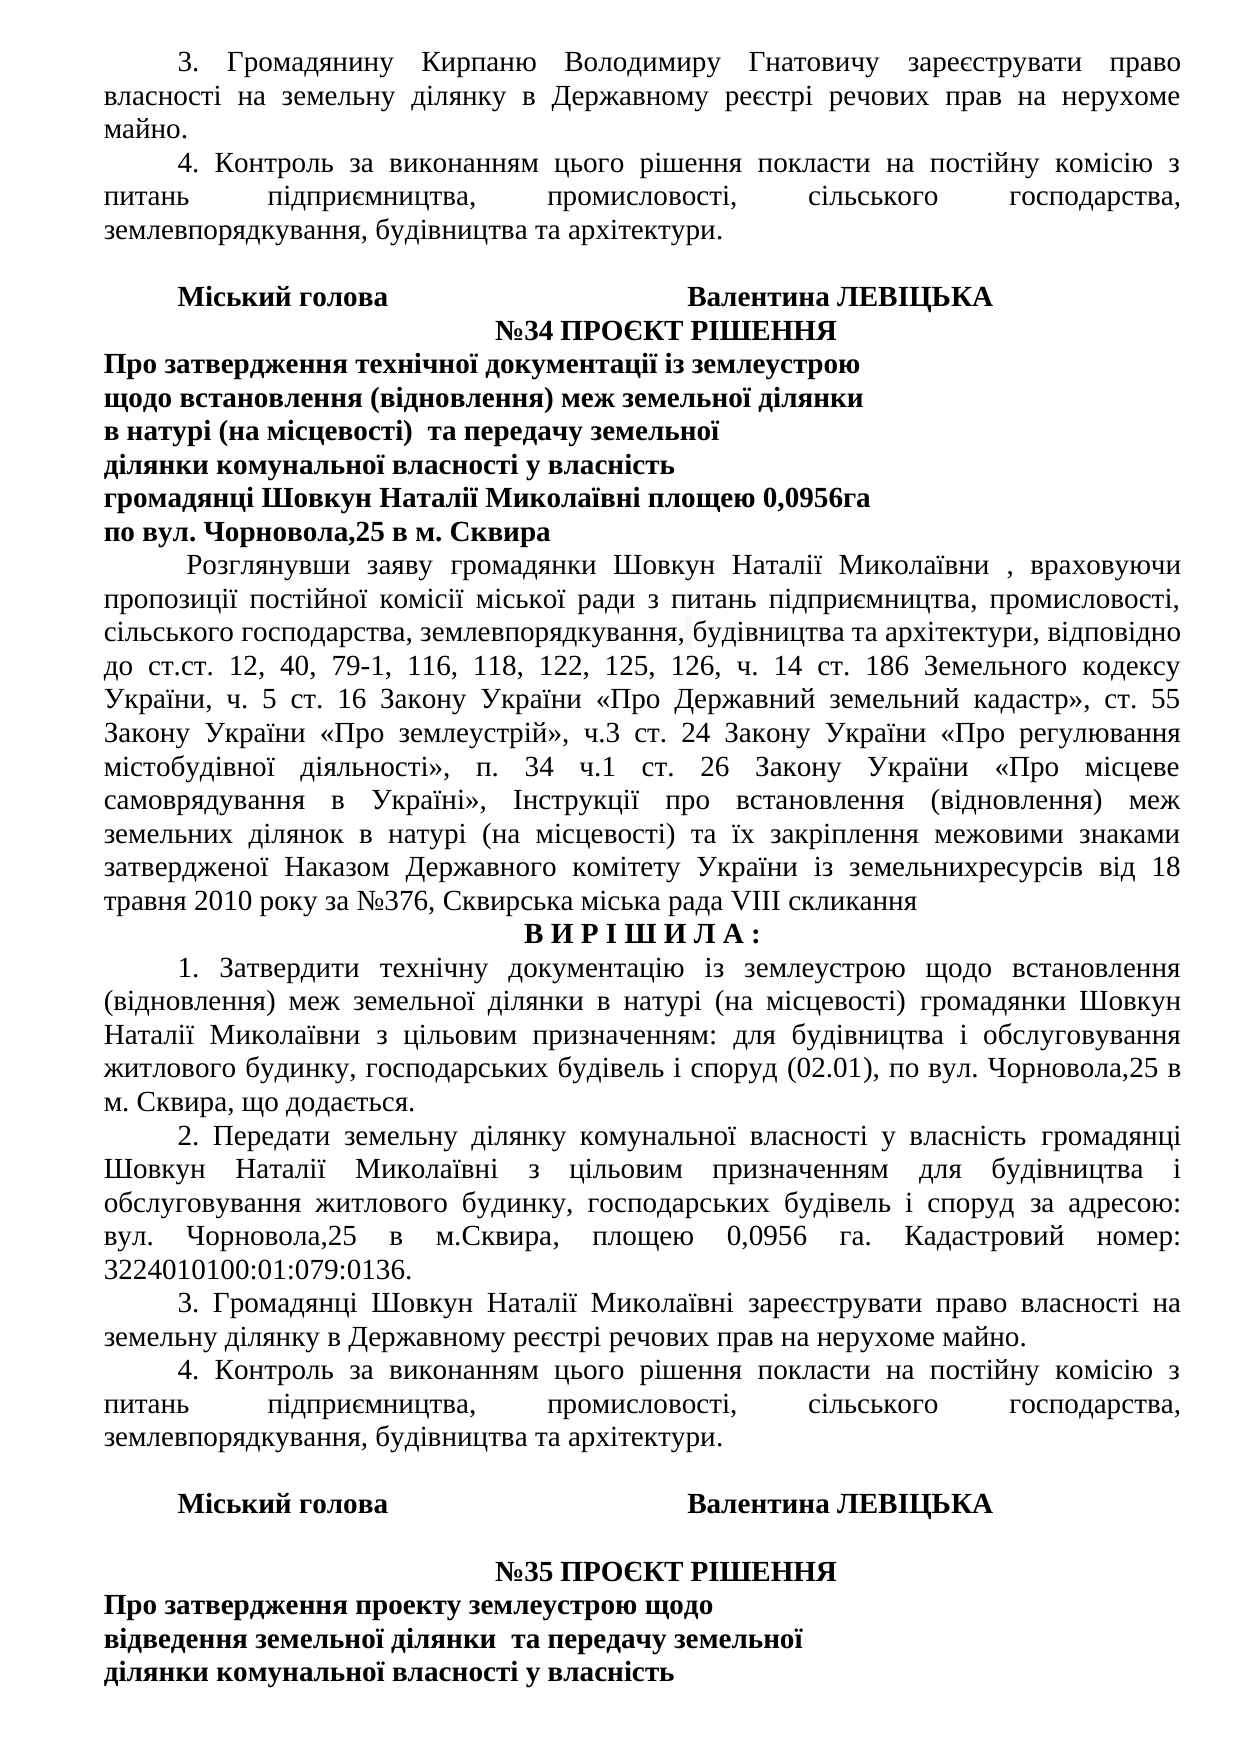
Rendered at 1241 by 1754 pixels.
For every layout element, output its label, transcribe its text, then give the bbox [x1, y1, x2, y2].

text Про затвердження технічної документації із землеустрою [103, 346, 1181, 380]
text ділянки комунальної власності у власність [103, 447, 1181, 480]
text №34 ПРОЄКТ РІШЕННЯ [151, 313, 1181, 346]
text в натурі (на місцевості) та передачу земельної [103, 413, 1181, 447]
text відведення земельної ділянки та передачу земельної [103, 1621, 1181, 1654]
text Розглянувши заяву громадянки Шовкун Наталії Миколаївни , враховуючи пропозиції постійної комісії міської ради з питань підприємництва, промисловості, сільського господарства, землевпорядкування, будівництва та архітектури, відповідно до ст.ст. 12, 40, 79-1, 116, 118, 122, 125, 126, ч. 14 ст. 186 Земельного кодексу України, ч. 5 ст. 16 Закону України «Про Державний земельний кадастр», ст. 55 Закону України «Про землеустрій», ч.3 ст. 24 Закону України «Про регулювання містобудівної діяльності», п. 34 ч.1 ст. 26 Закону України «Про місцеве самоврядування в Україні», Інструкції про встановлення (відновлення) меж земельних ділянок в натурі (на місцевості) та їх закріплення межовими знаками затвердженої Наказом Державного комітету України із земельнихресурсів від 18 травня 2010 року за №376, Сквирська міська рада VIIІ скликання [103, 547, 1181, 916]
text 2. Передати земельну ділянку комунальної власності у власність громадянці Шовкун Наталії Миколаївні з цільовим призначенням для будівництва і обслуговування житлового будинку, господарських будівель і споруд за адресою: вул. Чорновола,25 в м.Сквира, площею 0,0956 га. Кадастровий номер: 3224010100:01:079:0136. [103, 1118, 1181, 1285]
text 3. Громадянину Кирпаню Володимиру Гнатовичу зареєструвати право власності на земельну ділянку в Державному реєстрі речових прав на нерухоме майно. [103, 44, 1181, 145]
text Міський голова Валентина ЛЕВІЦЬКА [177, 1487, 1181, 1520]
text 3. Громадянці Шовкун Наталії Миколаївні зареєструвати право власності на земельну ділянку в Державному реєстрі речових прав на нерухоме майно. [103, 1285, 1181, 1352]
text 4. Контроль за виконанням цього рішення покласти на постійну комісію з питань підприємництва, промисловості, сільського господарства, землевпорядкування, будівництва та архітектури. [103, 1352, 1181, 1453]
text Про затвердження проекту землеустрою щодо [103, 1587, 1181, 1621]
text громадянці Шовкун Наталії Миколаївні площею 0,0956га [103, 480, 1181, 514]
text ділянки комунальної власності у власність [103, 1654, 1181, 1688]
text по вул. Чорновола,25 в м. Сквира [103, 514, 1181, 547]
text Міський голова Валентина ЛЕВІЦЬКА [177, 279, 1181, 313]
text №35 ПРОЄКТ РІШЕННЯ [151, 1554, 1181, 1587]
text В И Р І Ш И Л А : [103, 916, 1181, 950]
text 1. Затвердити технічну документацію із землеустрою щодо встановлення (відновлення) меж земельної ділянки в натурі (на місцевості) громадянки Шовкун Наталії Миколаївни з цільовим призначенням: для будівництва і обслуговування житлового будинку, господарських будівель і споруд (02.01), по вул. Чорновола,25 в м. Сквира, що додається. [103, 950, 1181, 1118]
text щодо встановлення (відновлення) меж земельної ділянки [103, 380, 1181, 413]
text 4. Контроль за виконанням цього рішення покласти на постійну комісію з питань підприємництва, промисловості, сільського господарства, землевпорядкування, будівництва та архітектури. [103, 145, 1181, 246]
